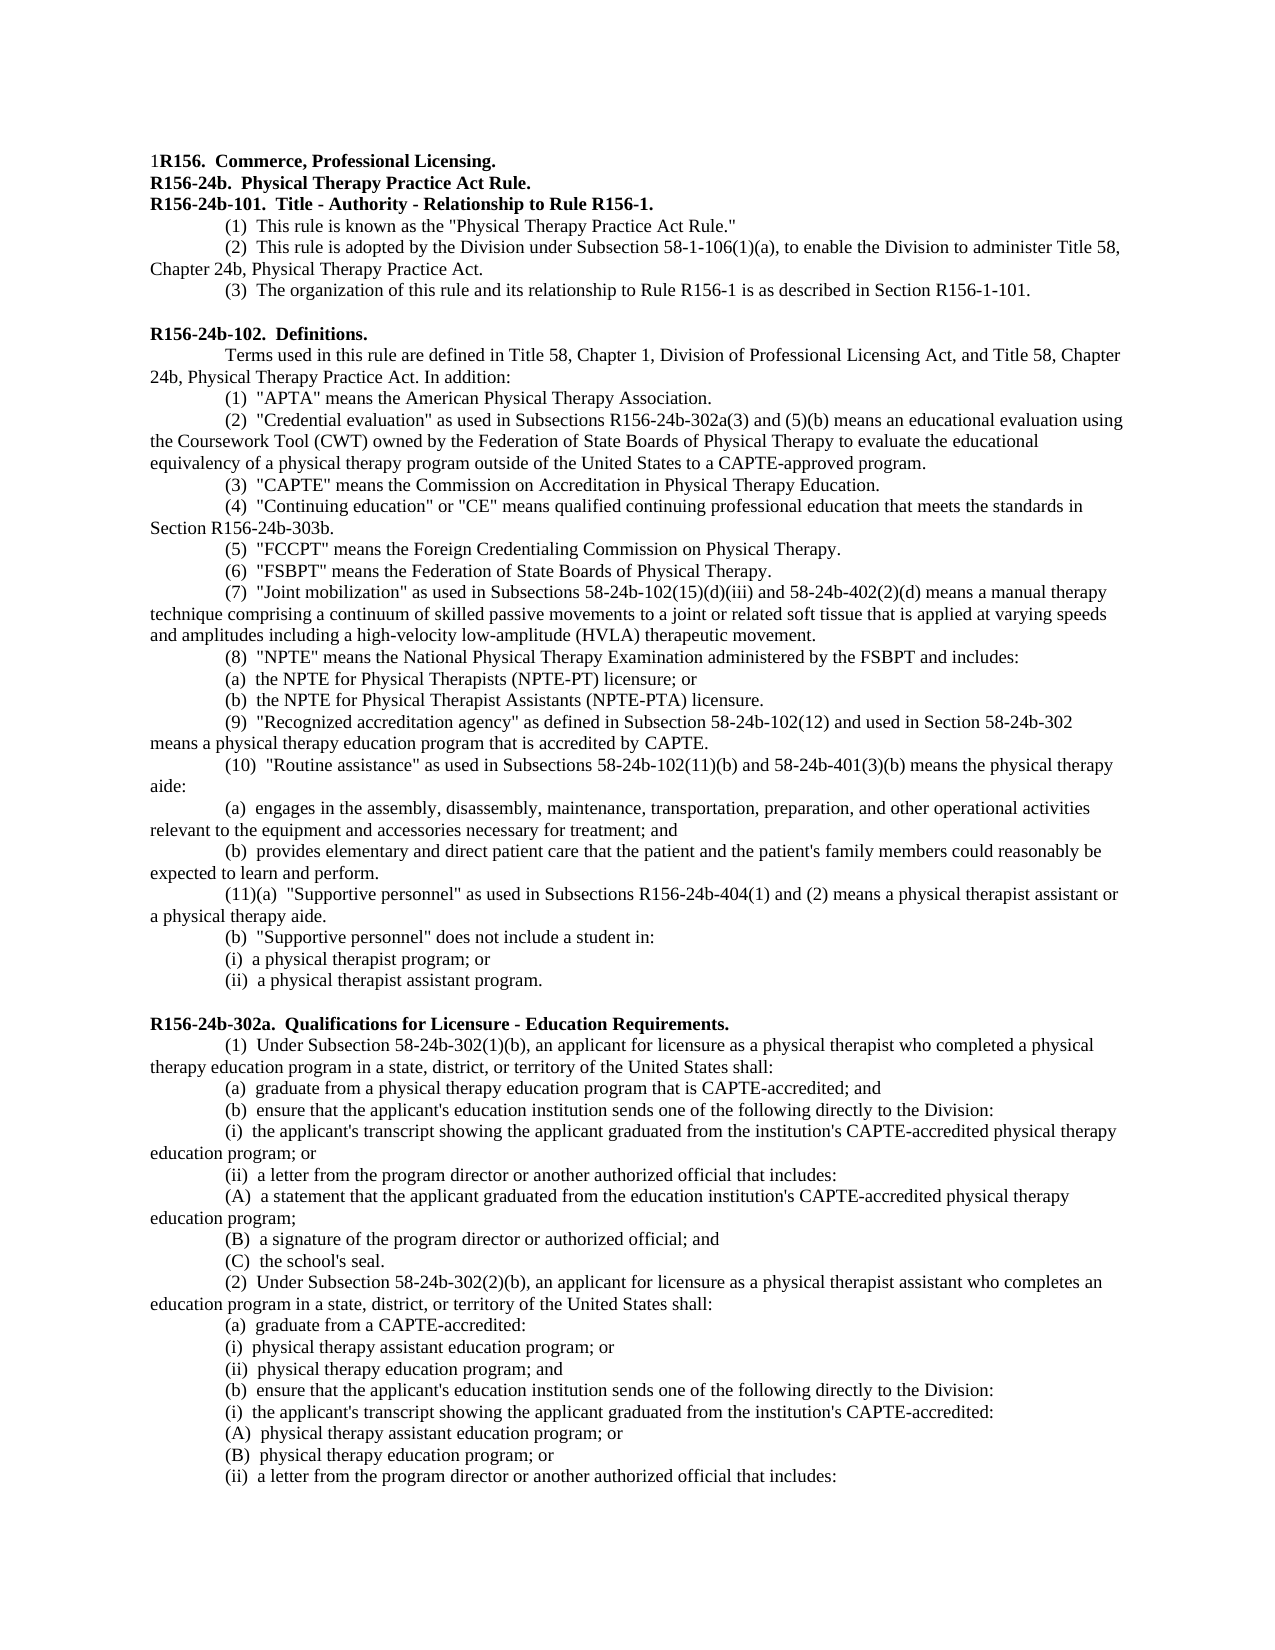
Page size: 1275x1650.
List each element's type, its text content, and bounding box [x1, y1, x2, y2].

text (a) the NPTE for Physical Therapists (NPTE-PT) licensure; or [150, 667, 1125, 689]
text (i) the applicant's transcript showing the applicant graduated from the institution's CAPTE-accredited physical therapy education program; or [150, 1120, 1125, 1163]
text (10) "Routine assistance" as used in Subsections 58-24b-102(11)(b) and 58-24b-401(3)(b) means the physical therapy aide: [150, 754, 1125, 797]
text (8) "NPTE" means the National Physical Therapy Examination administered by the FSBPT and includes: [150, 646, 1125, 667]
text Terms used in this rule are defined in Title 58, Chapter 1, Division of Professional Licensing Act, and Title 58, Chapter 24b, Physical Therapy Practice Act. In addition: [150, 344, 1125, 387]
text (b) the NPTE for Physical Therapist Assistants (NPTE-PTA) licensure. [150, 689, 1125, 711]
text (a) engages in the assembly, disassembly, maintenance, transportation, preparation, and other operational activities relevant to the equipment and accessories necessary for treatment; and [150, 797, 1125, 840]
text (7) "Joint mobilization" as used in Subsections 58-24b-102(15)(d)(iii) and 58-24b-402(2)(d) means a manual therapy technique comprising a continuum of skilled passive movements to a joint or related soft tissue that is applied at varying speeds and amplitudes including a high-velocity low-amplitude (HVLA) therapeutic movement. [150, 581, 1125, 646]
text (A) physical therapy assistant education program; or [150, 1422, 1125, 1444]
text R156. Commerce, Professional Licensing. [150, 150, 1125, 172]
text (5) "FCCPT" means the Foreign Credentialing Commission on Physical Therapy. [150, 538, 1125, 560]
text (i) physical therapy assistant education program; or [150, 1336, 1125, 1357]
text (b) provides elementary and direct patient care that the patient and the patient's family members could reasonably be expected to learn and perform. [150, 840, 1125, 883]
text (B) a signature of the program director or authorized official; and [150, 1228, 1125, 1250]
text (4) "Continuing education" or "CE" means qualified continuing professional education that meets the standards in Section R156-24b-303b. [150, 495, 1125, 538]
text (3) The organization of this rule and its relationship to Rule R156-1 is as described in Section R156-1-101. [150, 279, 1125, 301]
text R156-24b-302a. Qualifications for Licensure - Education Requirements. [150, 1012, 1125, 1034]
text (B) physical therapy education program; or [150, 1444, 1125, 1465]
text R156-24b. Physical Therapy Practice Act Rule. [150, 172, 1125, 193]
text (b) ensure that the applicant's education institution sends one of the following directly to the Division: [150, 1099, 1125, 1120]
text (ii) a letter from the program director or another authorized official that includes: [150, 1465, 1125, 1487]
text (1) This rule is known as the "Physical Therapy Practice Act Rule." [150, 215, 1125, 236]
text (b) ensure that the applicant's education institution sends one of the following directly to the Division: [150, 1379, 1125, 1401]
text (2) "Credential evaluation" as used in Subsections R156-24b-302a(3) and (5)(b) means an educational evaluation using the Coursework Tool (CWT) owned by the Federation of State Boards of Physical Therapy to evaluate the educational equivalency of a physical therapy program outside of the United States to a CAPTE-approved program. [150, 409, 1125, 473]
text (9) "Recognized accreditation agency" as defined in Subsection 58-24b-102(12) and used in Section 58-24b-302 means a physical therapy education program that is accredited by CAPTE. [150, 711, 1125, 754]
text (2) This rule is adopted by the Division under Subsection 58-1-106(1)(a), to enable the Division to administer Title 58, Chapter 24b, Physical Therapy Practice Act. [150, 236, 1125, 279]
text (a) graduate from a CAPTE-accredited: [150, 1314, 1125, 1336]
text (ii) physical therapy education program; and [150, 1357, 1125, 1379]
text R156-24b-102. Definitions. [150, 322, 1125, 344]
text (1) "APTA" means the American Physical Therapy Association. [150, 387, 1125, 409]
text (2) Under Subsection 58-24b-302(2)(b), an applicant for licensure as a physical therapist assistant who completes an education program in a state, district, or territory of the United States shall: [150, 1271, 1125, 1314]
text (C) the school's seal. [150, 1250, 1125, 1271]
text (3) "CAPTE" means the Commission on Accreditation in Physical Therapy Education. [150, 473, 1125, 495]
text (b) "Supportive personnel" does not include a student in: [150, 926, 1125, 948]
text (a) graduate from a physical therapy education program that is CAPTE-accredited; and [150, 1077, 1125, 1099]
text (11)(a) "Supportive personnel" as used in Subsections R156-24b-404(1) and (2) means a physical therapist assistant or a physical therapy aide. [150, 883, 1125, 926]
text (ii) a letter from the program director or another authorized official that includes: [150, 1163, 1125, 1185]
text (1) Under Subsection 58-24b-302(1)(b), an applicant for licensure as a physical therapist who completed a physical therapy education program in a state, district, or territory of the United States shall: [150, 1034, 1125, 1077]
text (A) a statement that the applicant graduated from the education institution's CAPTE-accredited physical therapy education program; [150, 1185, 1125, 1228]
text (ii) a physical therapist assistant program. [150, 969, 1125, 991]
text (i) the applicant's transcript showing the applicant graduated from the institution's CAPTE-accredited: [150, 1401, 1125, 1422]
text R156-24b-101. Title - Authority - Relationship to Rule R156-1. [150, 193, 1125, 215]
text (6) "FSBPT" means the Federation of State Boards of Physical Therapy. [150, 560, 1125, 581]
text (i) a physical therapist program; or [150, 948, 1125, 969]
